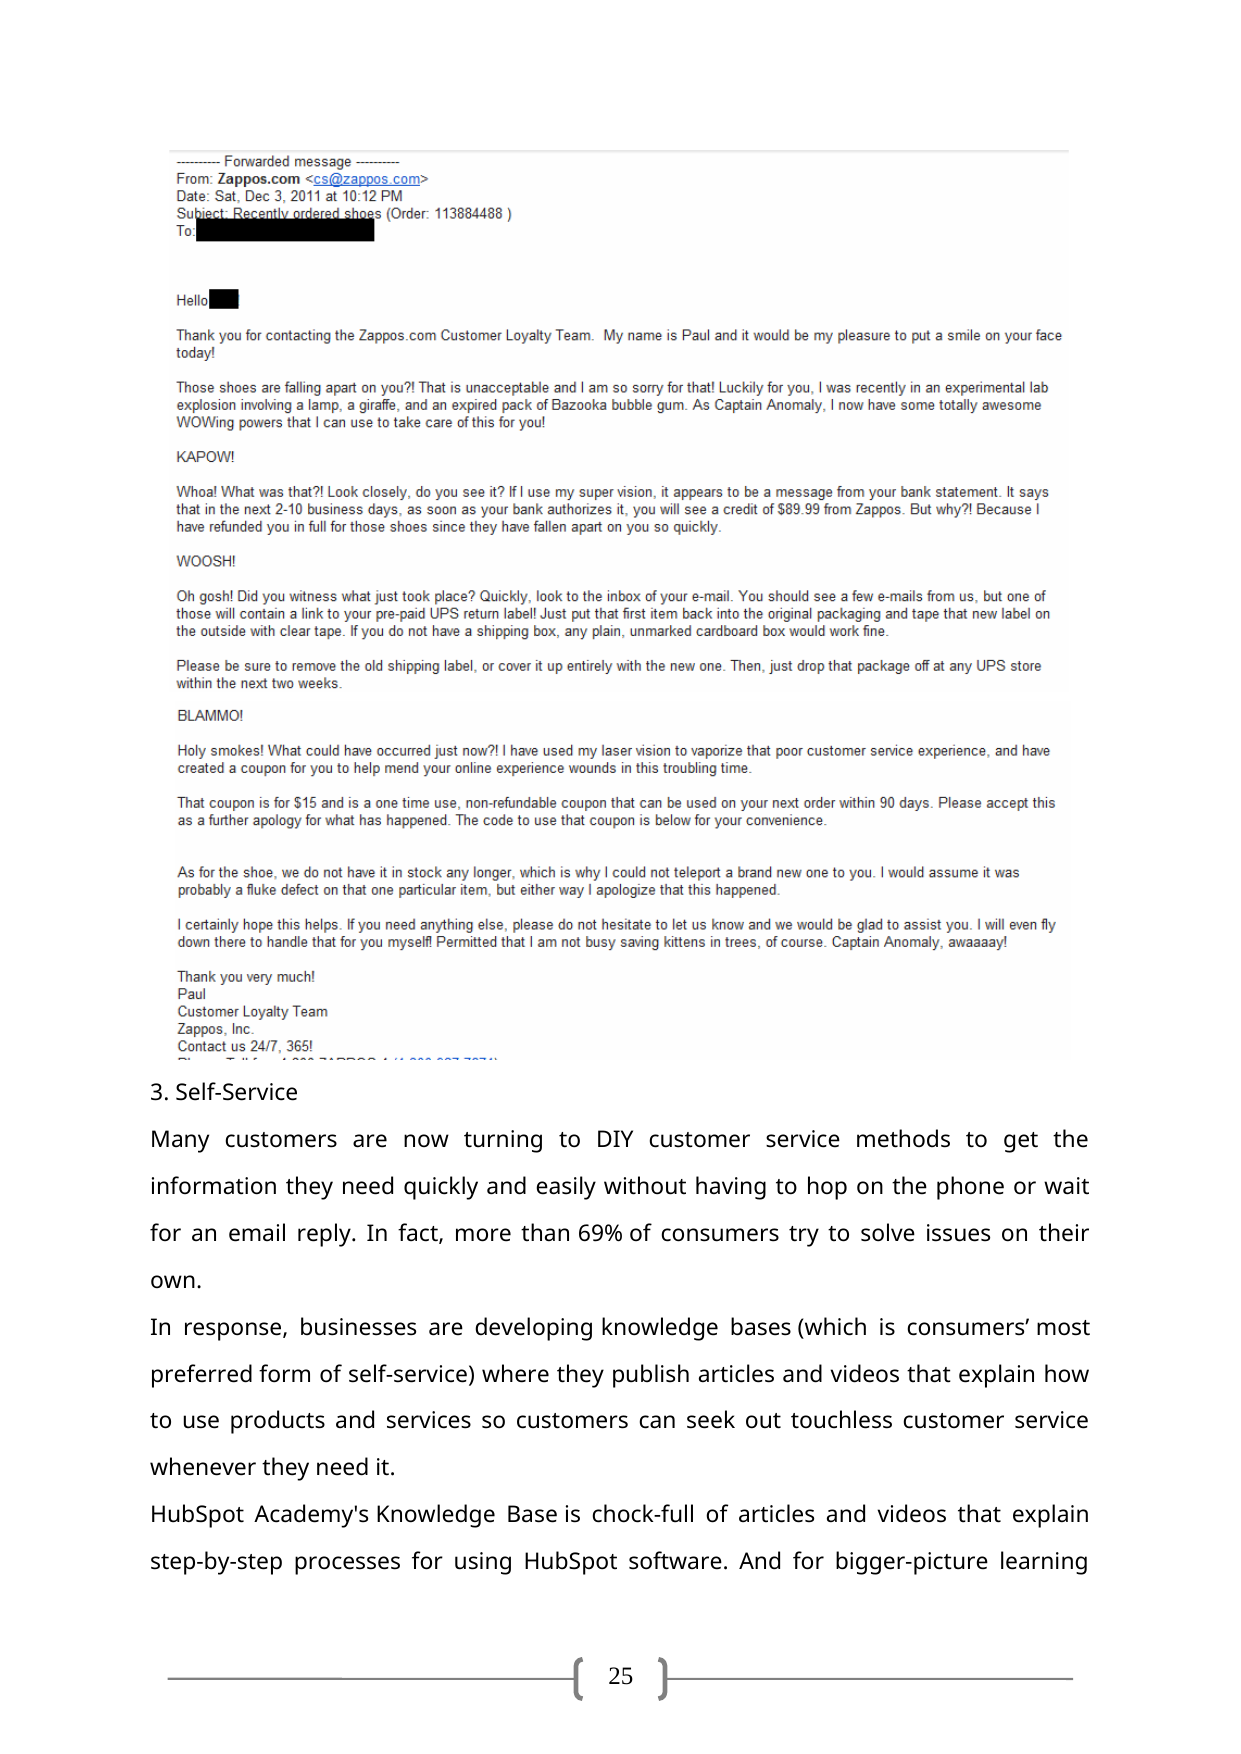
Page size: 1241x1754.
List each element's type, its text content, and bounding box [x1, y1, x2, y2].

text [150, 1498, 1090, 1576]
text Many customers are now turning to DIY customer service methods to get the information they need quickly and easily without having to hop on the phone or wait for an email reply. In fact, more than 69% of consumers try to solve issues on their own. [150, 1123, 1090, 1295]
text In response, businesses are developing knowledge bases (which is consumers’ most preferred form of self-service) where they publish articles and videos that explain how to use products and services so customers can seek out touchless customer service whenever they need it. [150, 1311, 1090, 1483]
picture [169, 150, 1071, 1060]
text 3. Self-Service [150, 1076, 1090, 1108]
